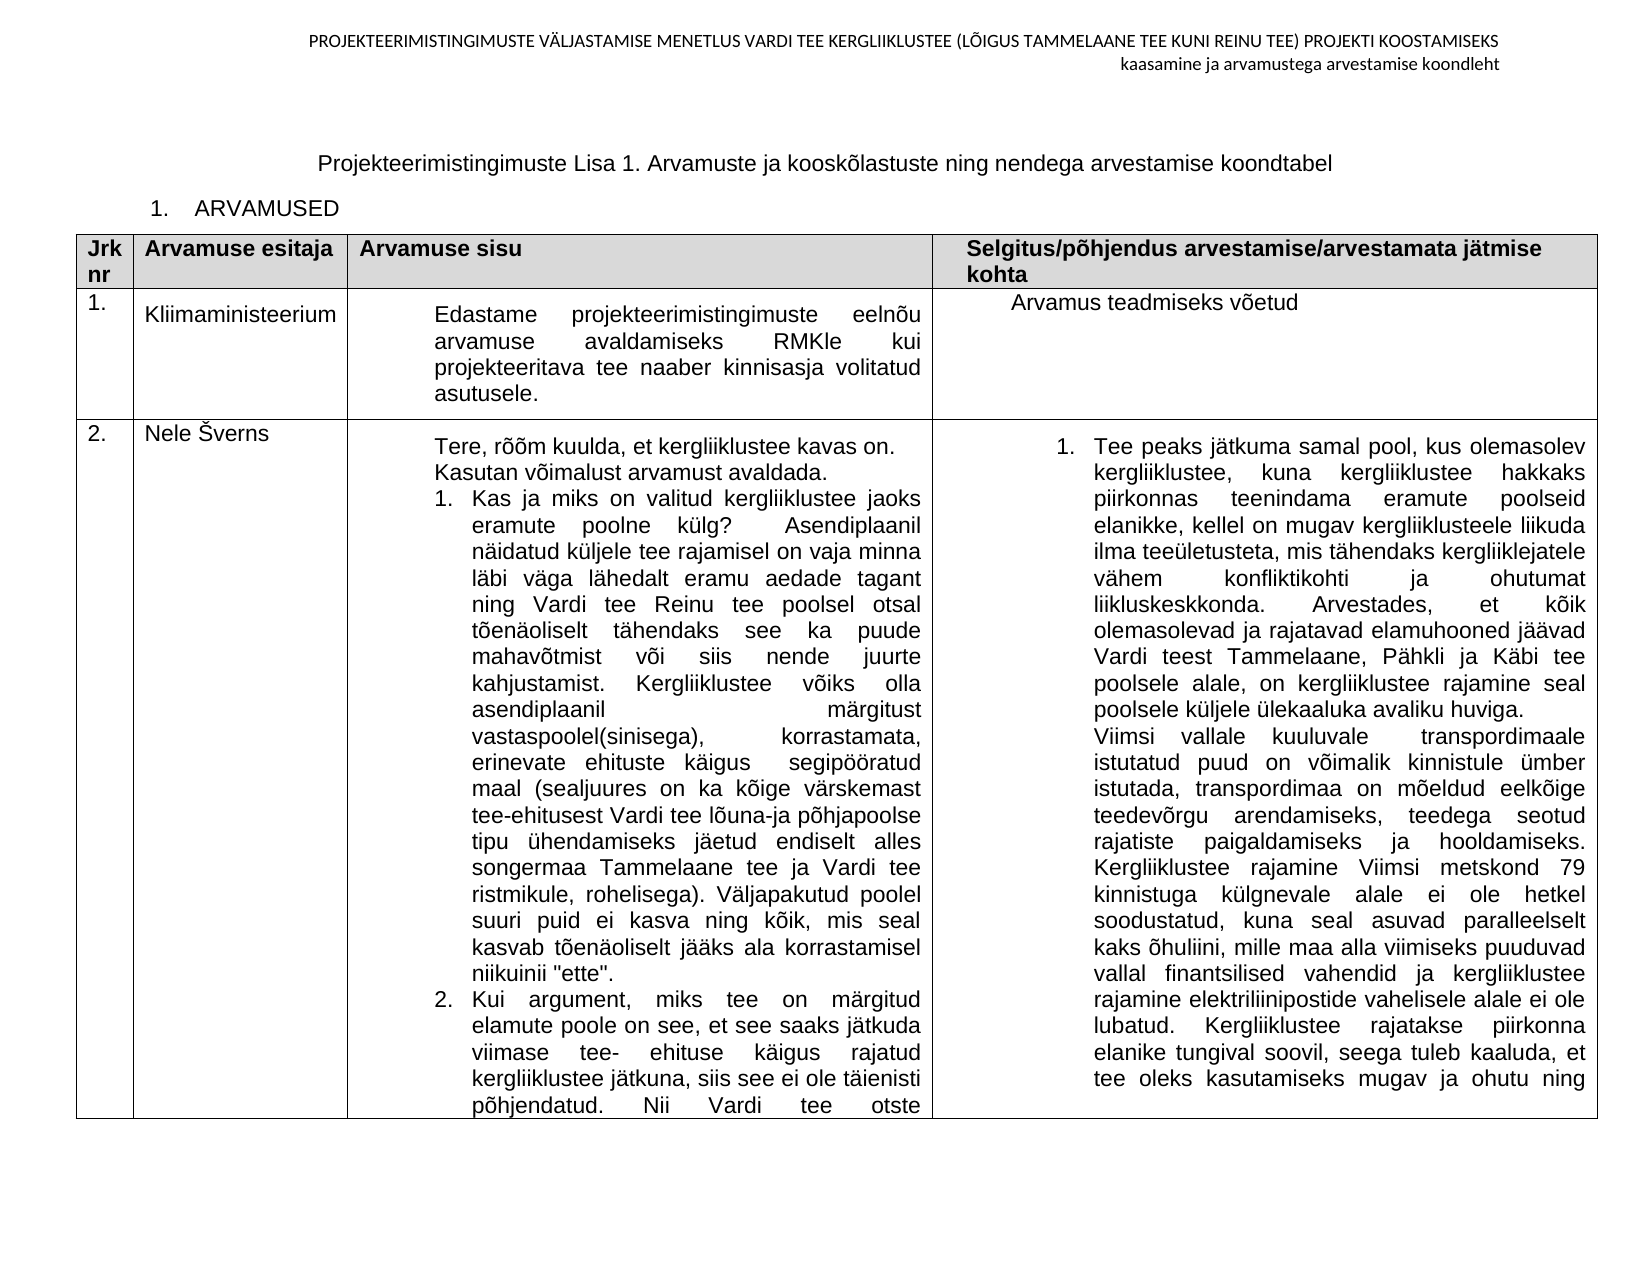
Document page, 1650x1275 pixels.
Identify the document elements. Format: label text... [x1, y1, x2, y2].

table_header Arvamuse esitaja [134, 235, 347, 288]
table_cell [348, 420, 932, 1118]
table_header Selgitus/põhjendus arvestamise/arvestamata jätmise kohta [933, 235, 1597, 288]
table_cell Edastame projekteerimistingimuste eelnõu arvamuse avaldamiseks RMKle kui projekteeritava tee naaber kinnisasja volitatud asutusele. [348, 289, 932, 419]
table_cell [933, 420, 1597, 1118]
list ARVAMUSED [150, 195, 1500, 221]
table_header Jrk nr [77, 235, 133, 288]
table_cell Kliimaministeerium [134, 289, 347, 419]
table_cell 1. [77, 289, 133, 419]
table_cell 2. [77, 420, 133, 1118]
text Projekteerimistingimuste Lisa 1. Arvamuste ja kooskõlastuste ning nendega arvestamise koondtabel [150, 150, 1500, 176]
table_cell Nele Šverns [134, 420, 347, 1118]
table_header Arvamuse sisu [348, 235, 932, 288]
table_cell Arvamus teadmiseks võetud [933, 289, 1597, 419]
